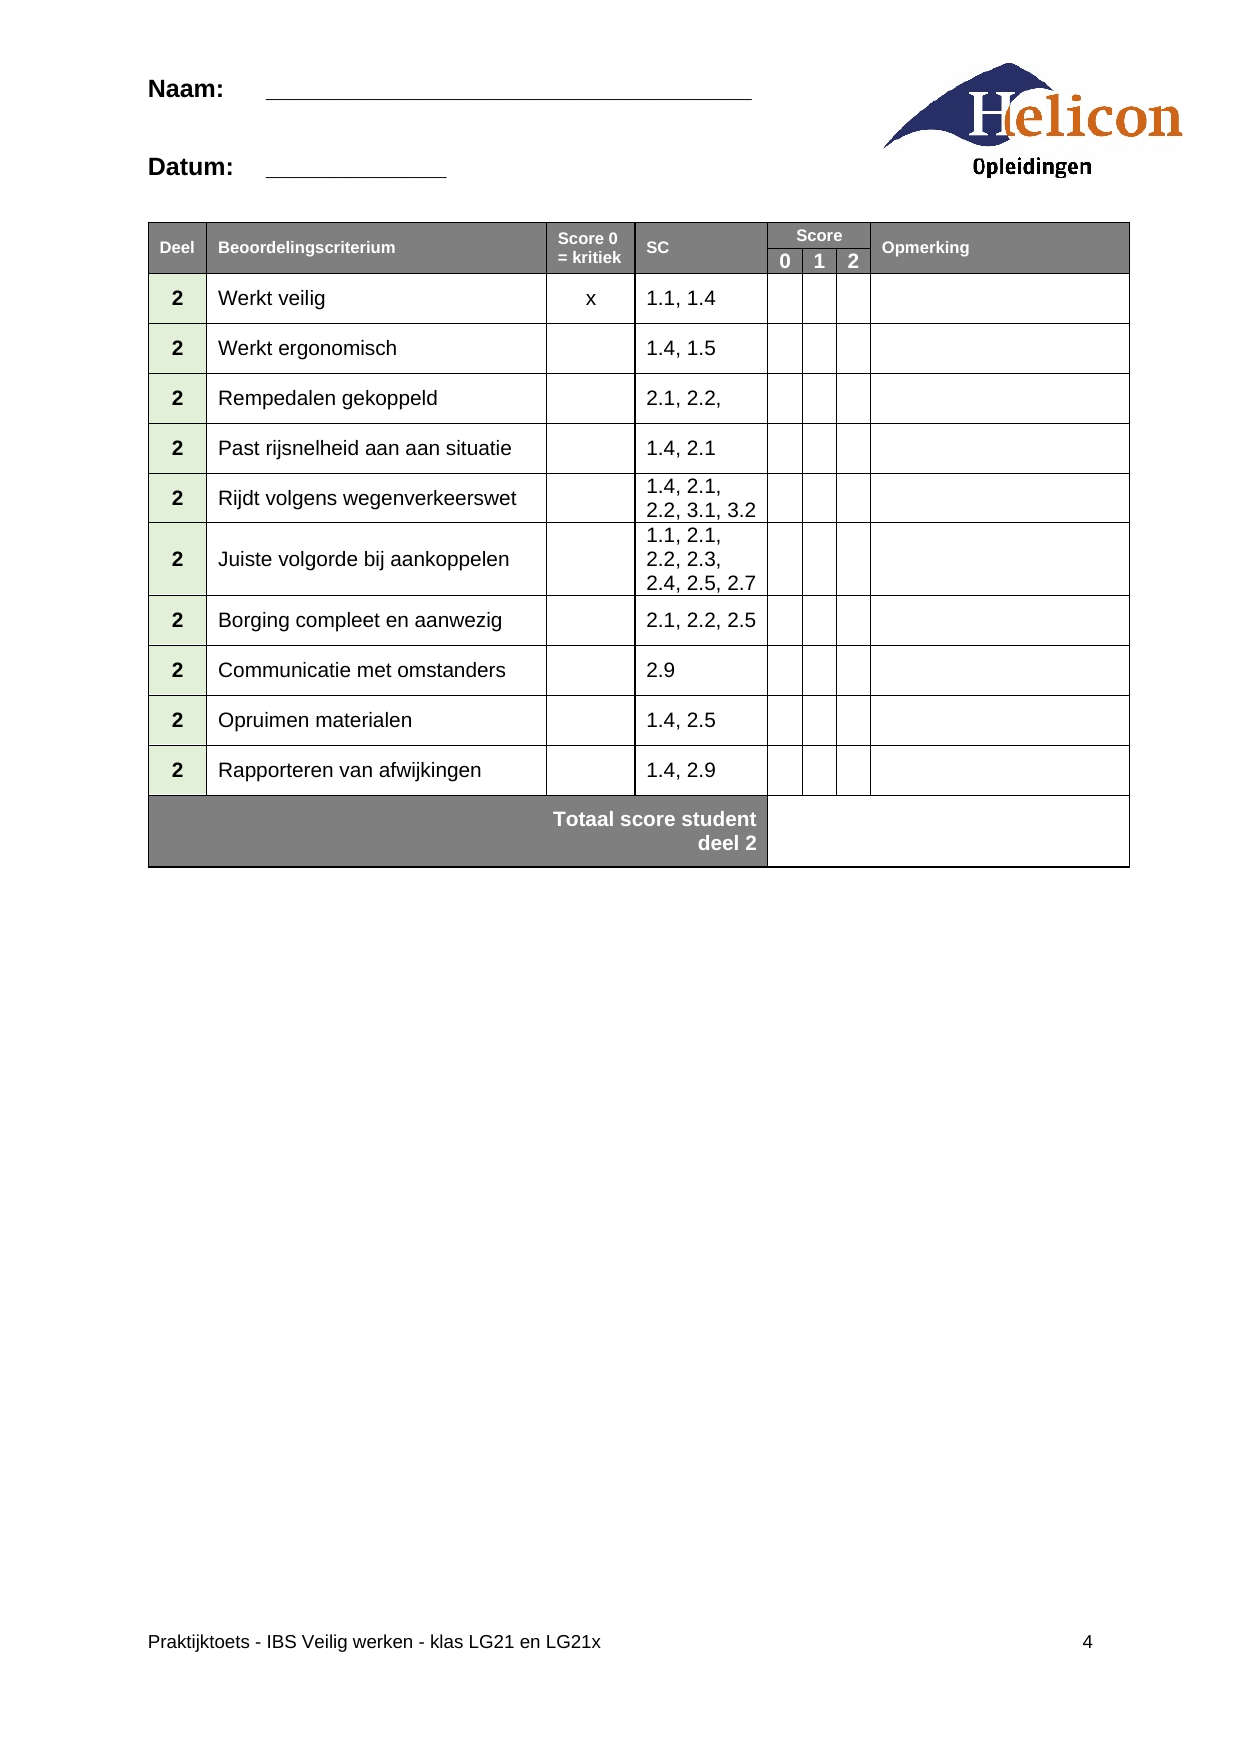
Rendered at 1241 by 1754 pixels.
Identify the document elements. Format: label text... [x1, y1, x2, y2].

table_cell [768, 324, 802, 373]
table_cell [547, 696, 634, 744]
table_cell [837, 696, 870, 744]
table_cell [871, 746, 1129, 794]
table_cell [871, 324, 1129, 373]
table_cell [768, 646, 802, 694]
table_cell 1.4, 2.5 [636, 696, 767, 744]
table_cell [871, 646, 1129, 694]
table_cell [803, 646, 836, 694]
table_cell Rempedalen gekoppeld [207, 374, 546, 423]
table_cell 2 [149, 374, 206, 423]
table_cell 2 [149, 274, 206, 323]
table_cell [803, 324, 836, 373]
table_cell Rijdt volgens wegenverkeerswet [207, 474, 546, 522]
table_cell 2.1, 2.2, [636, 374, 767, 423]
table_cell [547, 474, 634, 522]
table_cell [837, 274, 870, 323]
table_cell x [547, 274, 634, 323]
picture [883, 63, 1183, 178]
table_cell 2 [149, 474, 206, 522]
table_cell [837, 596, 870, 644]
table_cell [768, 523, 802, 594]
table_header Opmerking [871, 223, 1129, 273]
table_cell [547, 746, 634, 794]
table_cell [871, 424, 1129, 473]
table_cell [837, 746, 870, 794]
table_cell 0 [768, 249, 802, 273]
table_cell 1 [803, 249, 836, 273]
table_cell 1.1, 1.4 [636, 274, 767, 323]
table_cell [768, 796, 1129, 866]
table_cell [871, 596, 1129, 644]
table_cell Opruimen materialen [207, 696, 546, 744]
table_cell [768, 274, 802, 323]
table_cell 2 [149, 324, 206, 373]
table_cell [803, 274, 836, 323]
table_cell [837, 474, 870, 522]
table_cell Communicatie met omstanders [207, 646, 546, 694]
table_header Score [768, 223, 870, 248]
table_cell [768, 746, 802, 794]
table_cell [871, 274, 1129, 323]
table_cell 2 [837, 249, 870, 273]
table_cell [803, 696, 836, 744]
table_cell [803, 374, 836, 423]
table_cell [768, 374, 802, 423]
table_cell 1.1, 2.1, 2.2, 2.3, 2.4, 2.5, 2.7 [636, 523, 767, 594]
table_cell [803, 746, 836, 794]
table_cell [768, 596, 802, 644]
table_cell Totaal score student deel 2 [149, 796, 767, 866]
table_cell [547, 424, 634, 473]
table_cell [803, 474, 836, 522]
table_cell [871, 374, 1129, 423]
table_cell [768, 696, 802, 744]
table_cell 2.1, 2.2, 2.5 [636, 596, 767, 644]
table_cell [837, 523, 870, 594]
table_cell [837, 646, 870, 694]
table_header SC [636, 223, 767, 273]
table_cell Rapporteren van afwijkingen [207, 746, 546, 794]
table_cell Juiste volgorde bij aankoppelen [207, 523, 546, 594]
table_cell [871, 474, 1129, 522]
table_cell Werkt ergonomisch [207, 324, 546, 373]
table_cell [837, 324, 870, 373]
table_cell 2 [149, 746, 206, 794]
table_cell 2 [149, 646, 206, 694]
table_cell 1.4, 2.9 [636, 746, 767, 794]
table_cell [871, 523, 1129, 594]
table_cell [803, 596, 836, 644]
table_cell 2 [149, 596, 206, 644]
table_header Beoordelingscriterium [207, 223, 546, 273]
table_cell Past rijsnelheid aan aan situatie [207, 424, 546, 473]
table_cell [803, 523, 836, 594]
table_cell 1.4, 2.1, 2.2, 3.1, 3.2 [636, 474, 767, 522]
table_cell [547, 523, 634, 594]
table_cell [837, 424, 870, 473]
table_cell Werkt veilig [207, 274, 546, 323]
table_cell 1.4, 2.1 [636, 424, 767, 473]
table_cell [871, 696, 1129, 744]
table_header Deel [149, 223, 206, 273]
table_cell [547, 646, 634, 694]
table_cell [547, 374, 634, 423]
table_cell [768, 474, 802, 522]
table_cell [837, 374, 870, 423]
table_cell 2.9 [636, 646, 767, 694]
table_cell [768, 424, 802, 473]
table_cell 2 [149, 696, 206, 744]
table_cell [547, 324, 634, 373]
table_cell Borging compleet en aanwezig [207, 596, 546, 644]
table_cell 1.4, 1.5 [636, 324, 767, 373]
table_cell [803, 424, 836, 473]
table_cell 2 [149, 523, 206, 594]
table_cell [547, 596, 634, 644]
table_header Score 0 = kritiek [547, 223, 634, 273]
table_cell 2 [149, 424, 206, 473]
